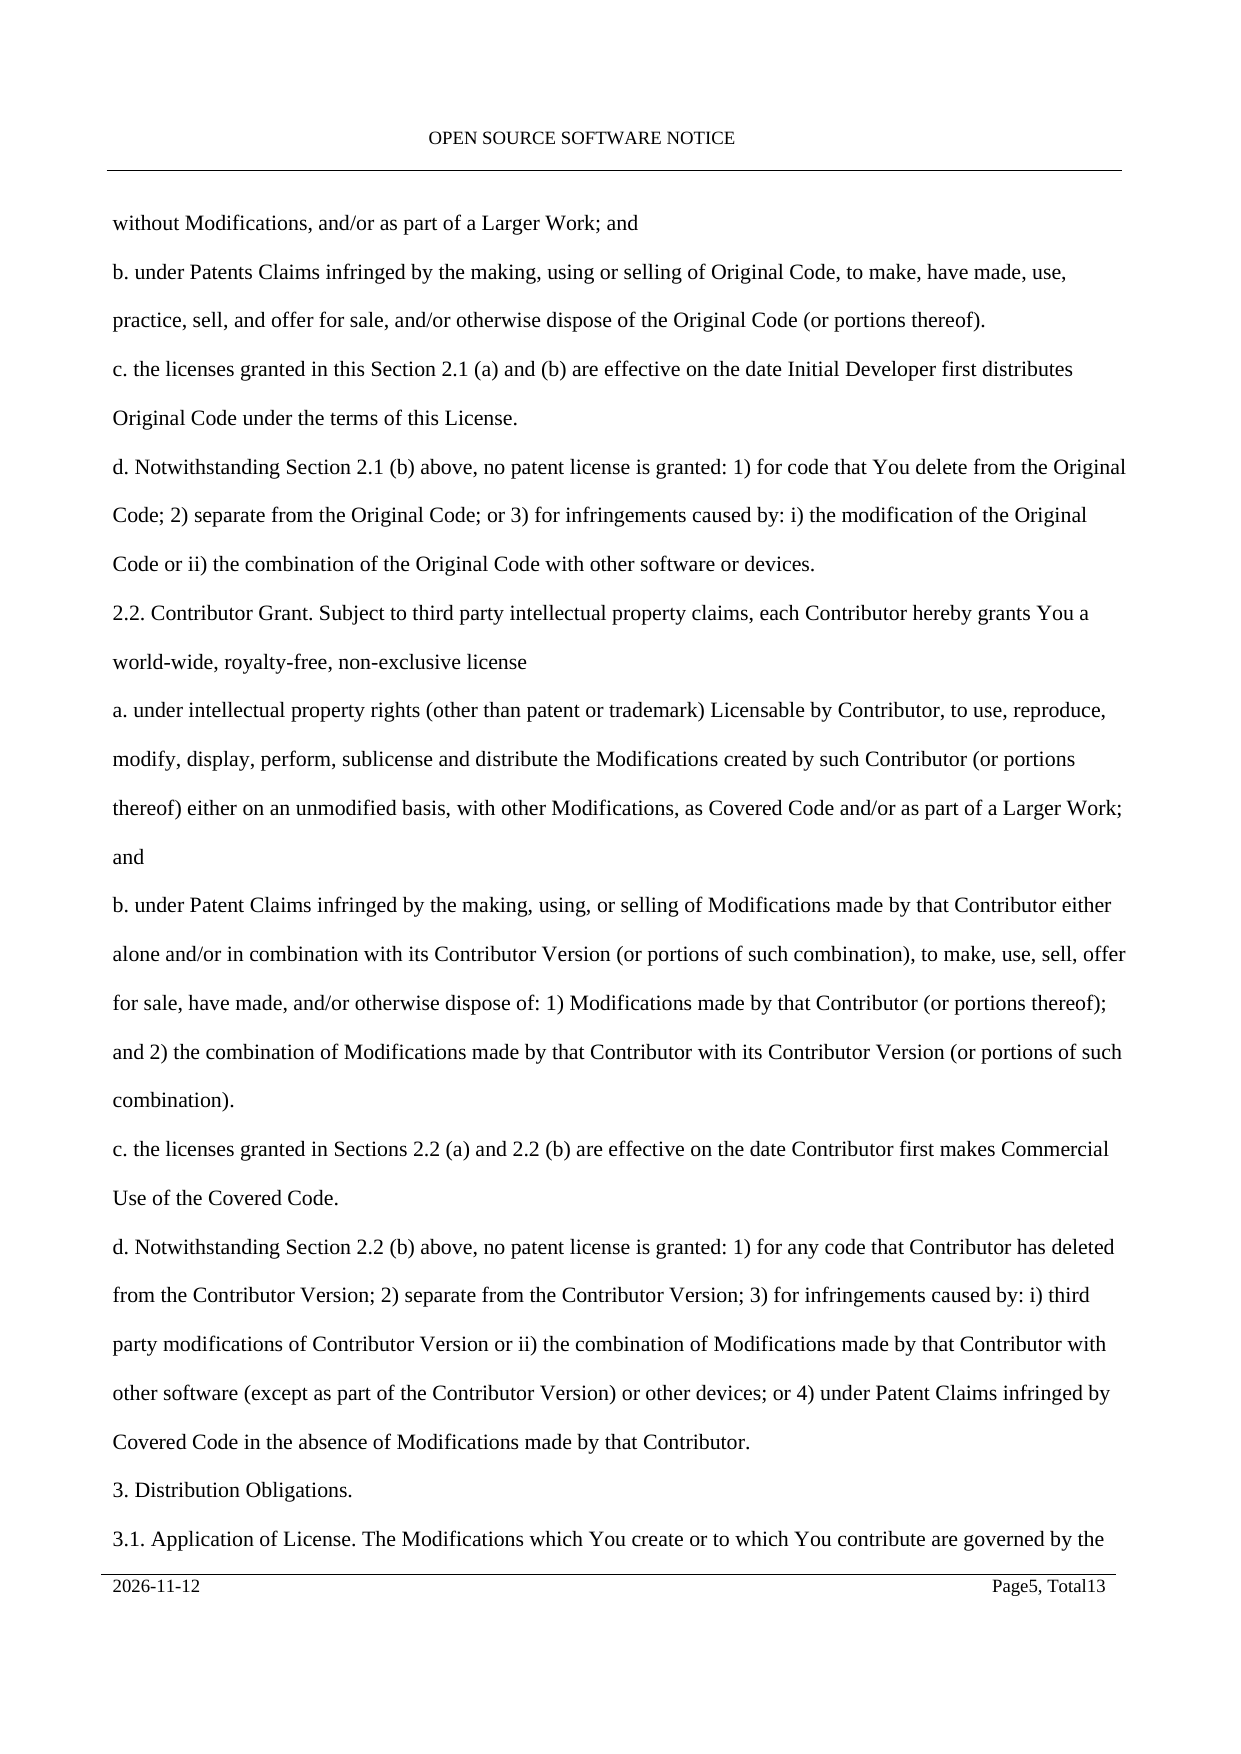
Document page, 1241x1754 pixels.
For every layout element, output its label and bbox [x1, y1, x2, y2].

text [112, 206, 1128, 1555]
